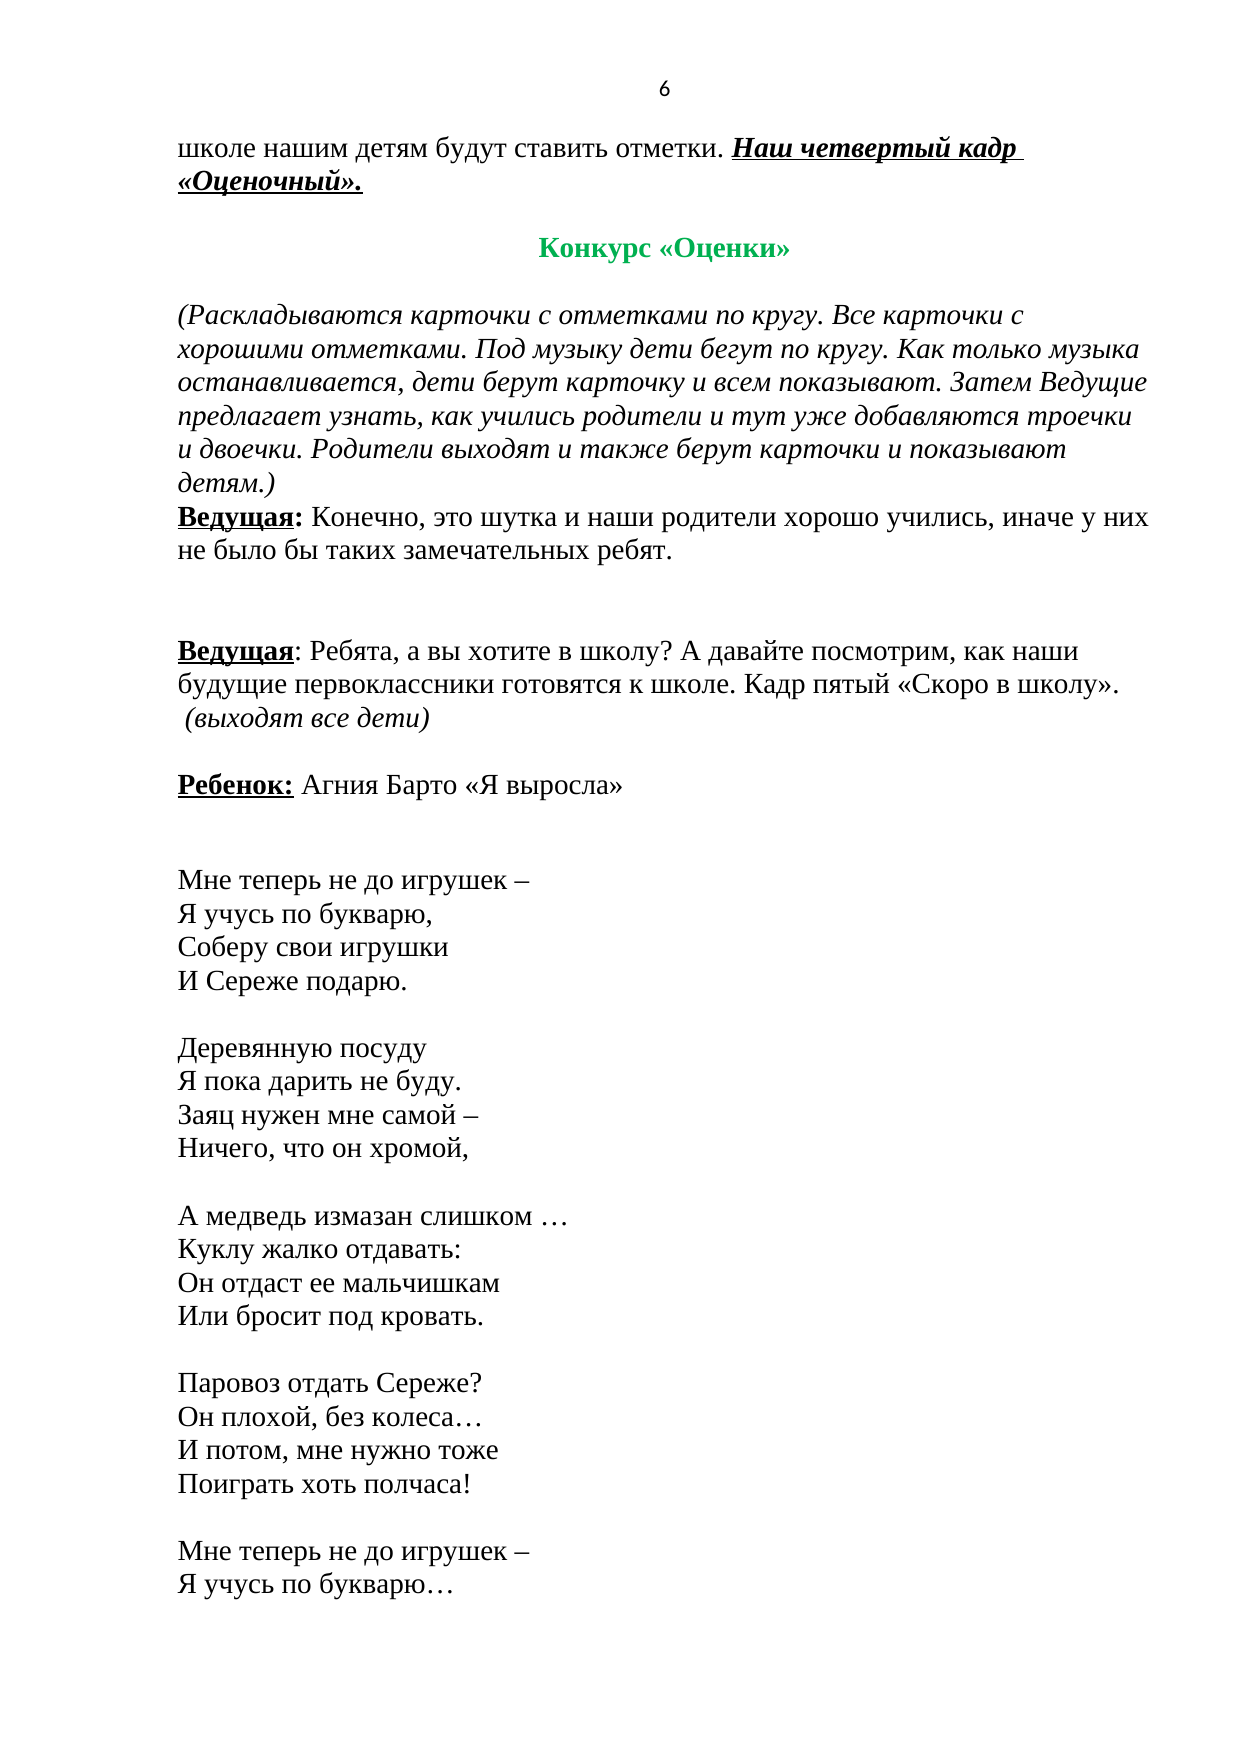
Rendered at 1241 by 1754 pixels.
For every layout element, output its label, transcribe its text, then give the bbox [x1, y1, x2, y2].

text (Раскладываются карточки с отметками по кругу. Все карточки с хорошими отметками. Под музыку дети бегут по кругу. Как только музыка останавливается, дети берут карточку и всем показывают. Затем Ведущие предлагает узнать, как учились родители и тут уже добавляются троечки и двоечки. Родители выходят и также берут карточки и показывают детям.) [177, 297, 1152, 499]
text Ребенок: Агния Барто «Я выросла» [177, 767, 1152, 801]
text Ведущая: Ребята, а вы хотите в школу? А давайте посмотрим, как наши будущие первоклассники готовятся к школе. Кадр пятый «Скоро в школу». [177, 633, 1152, 700]
text Ведущая: Конечно, это шутка и наши родители хорошо учились, иначе у них не было бы таких замечательных ребят. [177, 499, 1152, 566]
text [177, 862, 1152, 1600]
text Конкурс «Оценки» [177, 230, 1152, 264]
text (выходят все дети) [177, 700, 1152, 733]
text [177, 130, 1152, 197]
